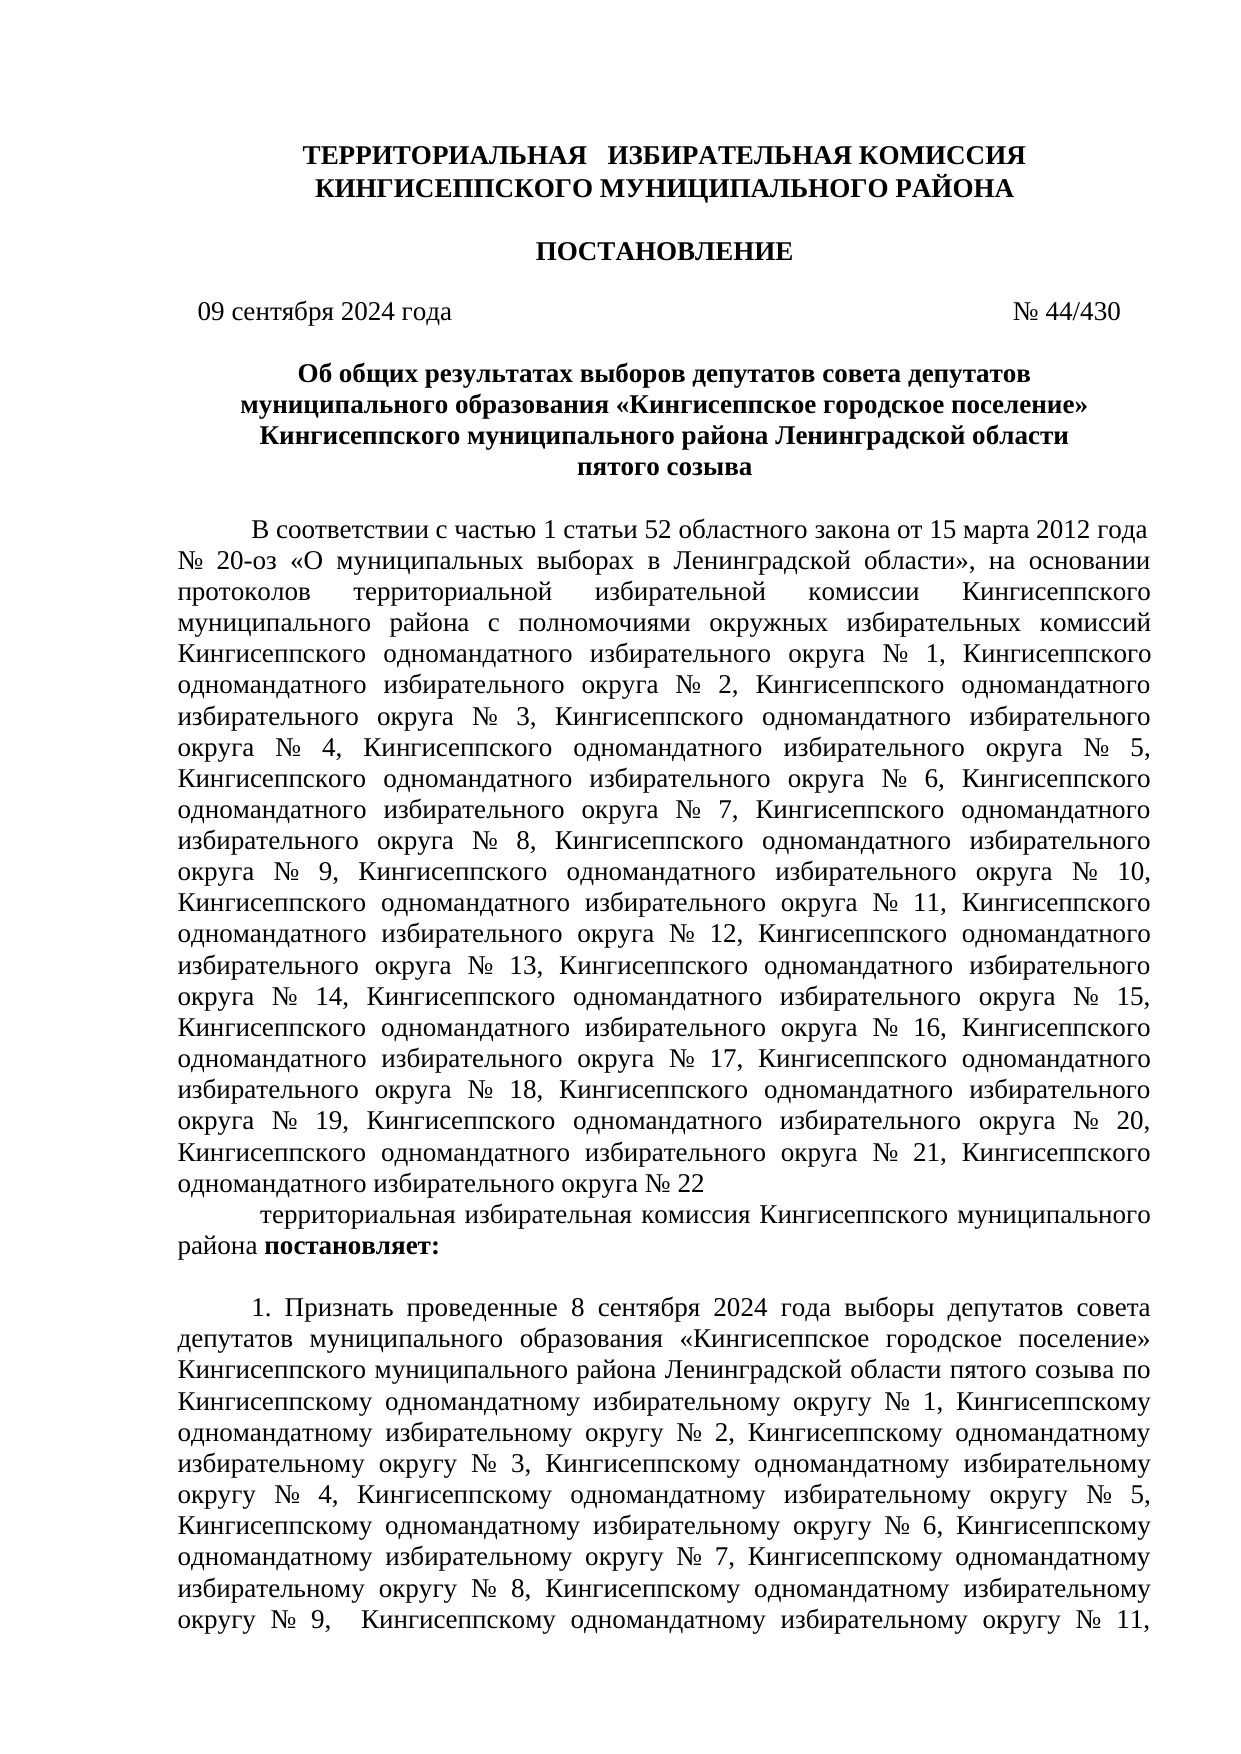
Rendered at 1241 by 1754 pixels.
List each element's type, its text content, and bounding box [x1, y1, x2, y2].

text № 20-оз «О муниципальных выборах в Ленинградской области», на основании протоколов территориальной избирательной комиссии Кингисеппского муниципального района с полномочиями окружных избирательных комиссий Кингисеппского одномандатного избирательного округа № 1, Кингисеппского одномандатного избирательного округа № 2, Кингисеппского одномандатного избирательного округа № 3, Кингисеппского одномандатного избирательного округа № 4, Кингисеппского одномандатного избирательного округа № 5, Кингисеппского одномандатного избирательного округа № 6, Кингисеппского одномандатного избирательного округа № 7, Кингисеппского одномандатного избирательного округа № 8, Кингисеппского одномандатного избирательного округа № 9, Кингисеппского одномандатного избирательного округа № 10, Кингисеппского одномандатного избирательного округа № 11, Кингисеппского одномандатного избирательного округа № 12, Кингисеппского одномандатного избирательного округа № 13, Кингисеппского одномандатного избирательного округа № 14, Кингисеппского одномандатного избирательного округа № 15, Кингисеппского одномандатного избирательного округа № 16, Кингисеппского одномандатного избирательного округа № 17, Кингисеппского одномандатного избирательного округа № 18, Кингисеппского одномандатного избирательного округа № 19, Кингисеппского одномандатного избирательного округа № 20, Кингисеппского одномандатного избирательного округа № 21, Кингисеппского одномандатного избирательного округа № 22 [177, 544, 1152, 1198]
text муниципального образования «Кингисеппское городское поселение» Кингисеппского муниципального района Ленинградской области [177, 388, 1152, 450]
text территориальная избирательная комиссия Кингисеппского муниципального района постановляет: [177, 1198, 1152, 1260]
text КИНГИСЕППСКОГО МУНИЦИПАЛЬНОГО РАЙОНА [177, 172, 1152, 204]
text пятого созыва [177, 450, 1152, 482]
text Об общих результатах выборов депутатов совета депутатов [177, 357, 1152, 388]
subtitle ТЕРРИТОРИАЛЬНАЯ ИЗБИРАТЕЛЬНАЯ КОМИССИЯ [177, 139, 1152, 170]
text В соответствии с частью 1 статьи 52 областного закона от 15 марта 2012 года [177, 513, 1152, 544]
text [177, 1291, 1152, 1634]
text ПОСТАНОВЛЕНИЕ [177, 235, 1152, 266]
text 09 сентября 2024 года № 44/430 [177, 295, 1152, 326]
